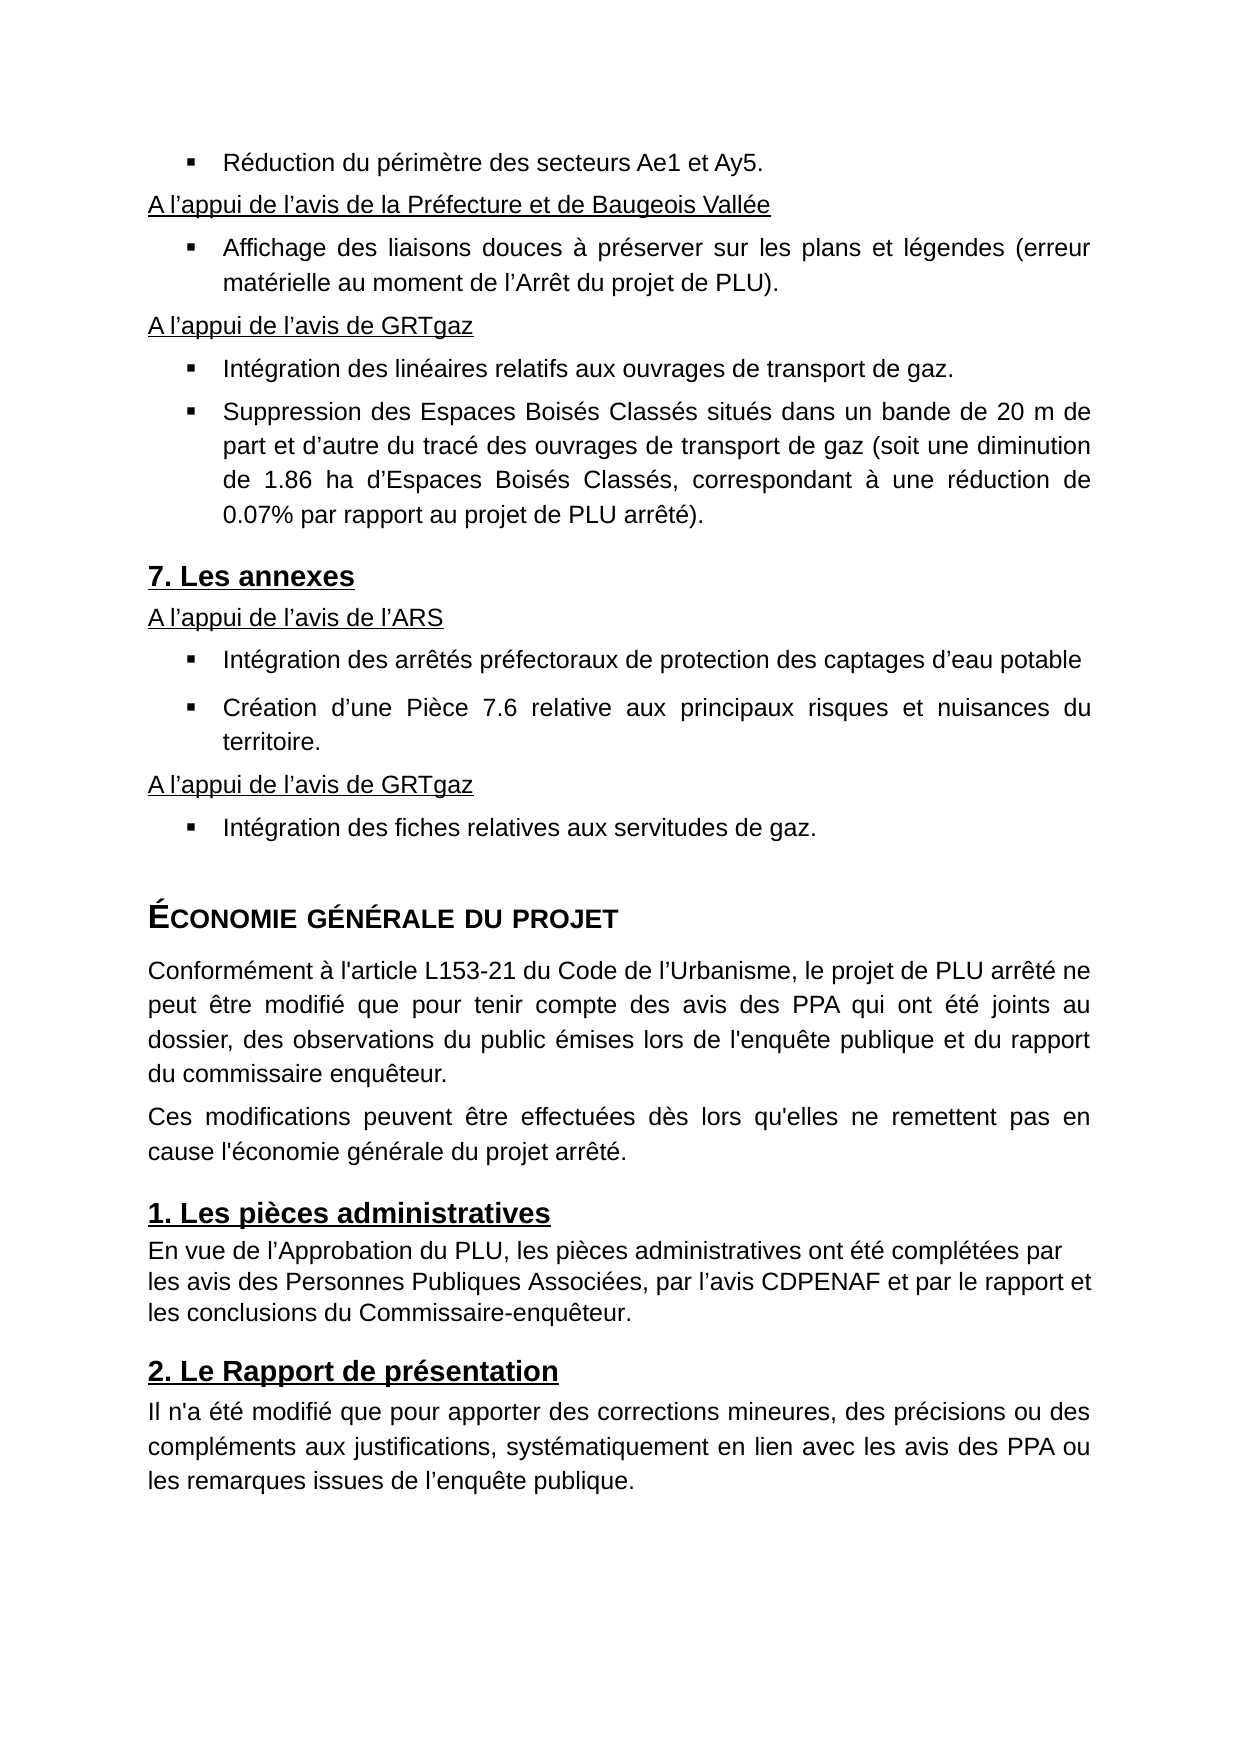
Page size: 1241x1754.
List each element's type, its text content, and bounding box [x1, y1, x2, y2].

list Suppression des Espaces Boisés Classés situés dans un bande de 20 m de part et d’autre du tracé des ouvrages de transport de gaz (soit une diminution de 1.86 ha d’Espaces Boisés Classés, correspondant à une réduction de 0.07% par rapport au projet de PLU arrêté). [185, 396, 1093, 529]
list Réduction du périmètre des secteurs Ae1 et Ay5. [185, 148, 1093, 176]
subtitle 7. Les annexes [148, 559, 1093, 593]
subtitle 2. Le Rapport de présentation [148, 1354, 1093, 1387]
subtitle Création d’une Pièce 7.6 relative aux principaux risques et nuisances du territoire. [185, 692, 1093, 756]
list A l’appui de l’avis de la Préfecture et de Baugeois Vallée [148, 191, 1093, 219]
list Il n'a été modifié que pour apporter des corrections mineures, des précisions ou des compléments aux justifications, systématiquement en lien avec les avis des PPA ou les remarques issues de l’enquête publique. [148, 1397, 1093, 1495]
subtitle Économie générale du projet [148, 897, 1093, 936]
list Intégration des linéaires relatifs aux ouvrages de transport de gaz. [185, 353, 1093, 382]
subtitle 1. Les pièces administratives [148, 1196, 1093, 1229]
list Conformément à l'article L153-21 du Code de l’Urbanisme, le projet de PLU arrêté ne peut être modifié que pour tenir compte des avis des PPA qui ont été joints au dossier, des observations du public émises lors de l'enquête publique et du rapport du commissaire enquêteur. [148, 956, 1093, 1088]
list A l’appui de l’avis de GRTgaz [148, 311, 1093, 339]
text En vue de l’Approbation du PLU, les pièces administratives ont été complétées par les avis des Personnes Publiques Associées, par l’avis CDPENAF et par le rapport et les conclusions du Commissaire-enquêteur. [148, 1236, 1093, 1327]
list Affichage des liaisons douces à préserver sur les plans et légendes (erreur matérielle au moment de l’Arrêt du projet de PLU). [185, 233, 1093, 297]
list Intégration des fiches relatives aux servitudes de gaz. [185, 813, 1093, 842]
list A l’appui de l’avis de l’ARS [148, 603, 1093, 631]
list Ces modifications peuvent être effectuées dès lors qu'elles ne remettent pas en cause l'économie générale du projet arrêté. [148, 1102, 1093, 1165]
list A l’appui de l’avis de GRTgaz [148, 770, 1093, 799]
list Intégration des arrêtés préfectoraux de protection des captages d’eau potable [185, 645, 1093, 674]
